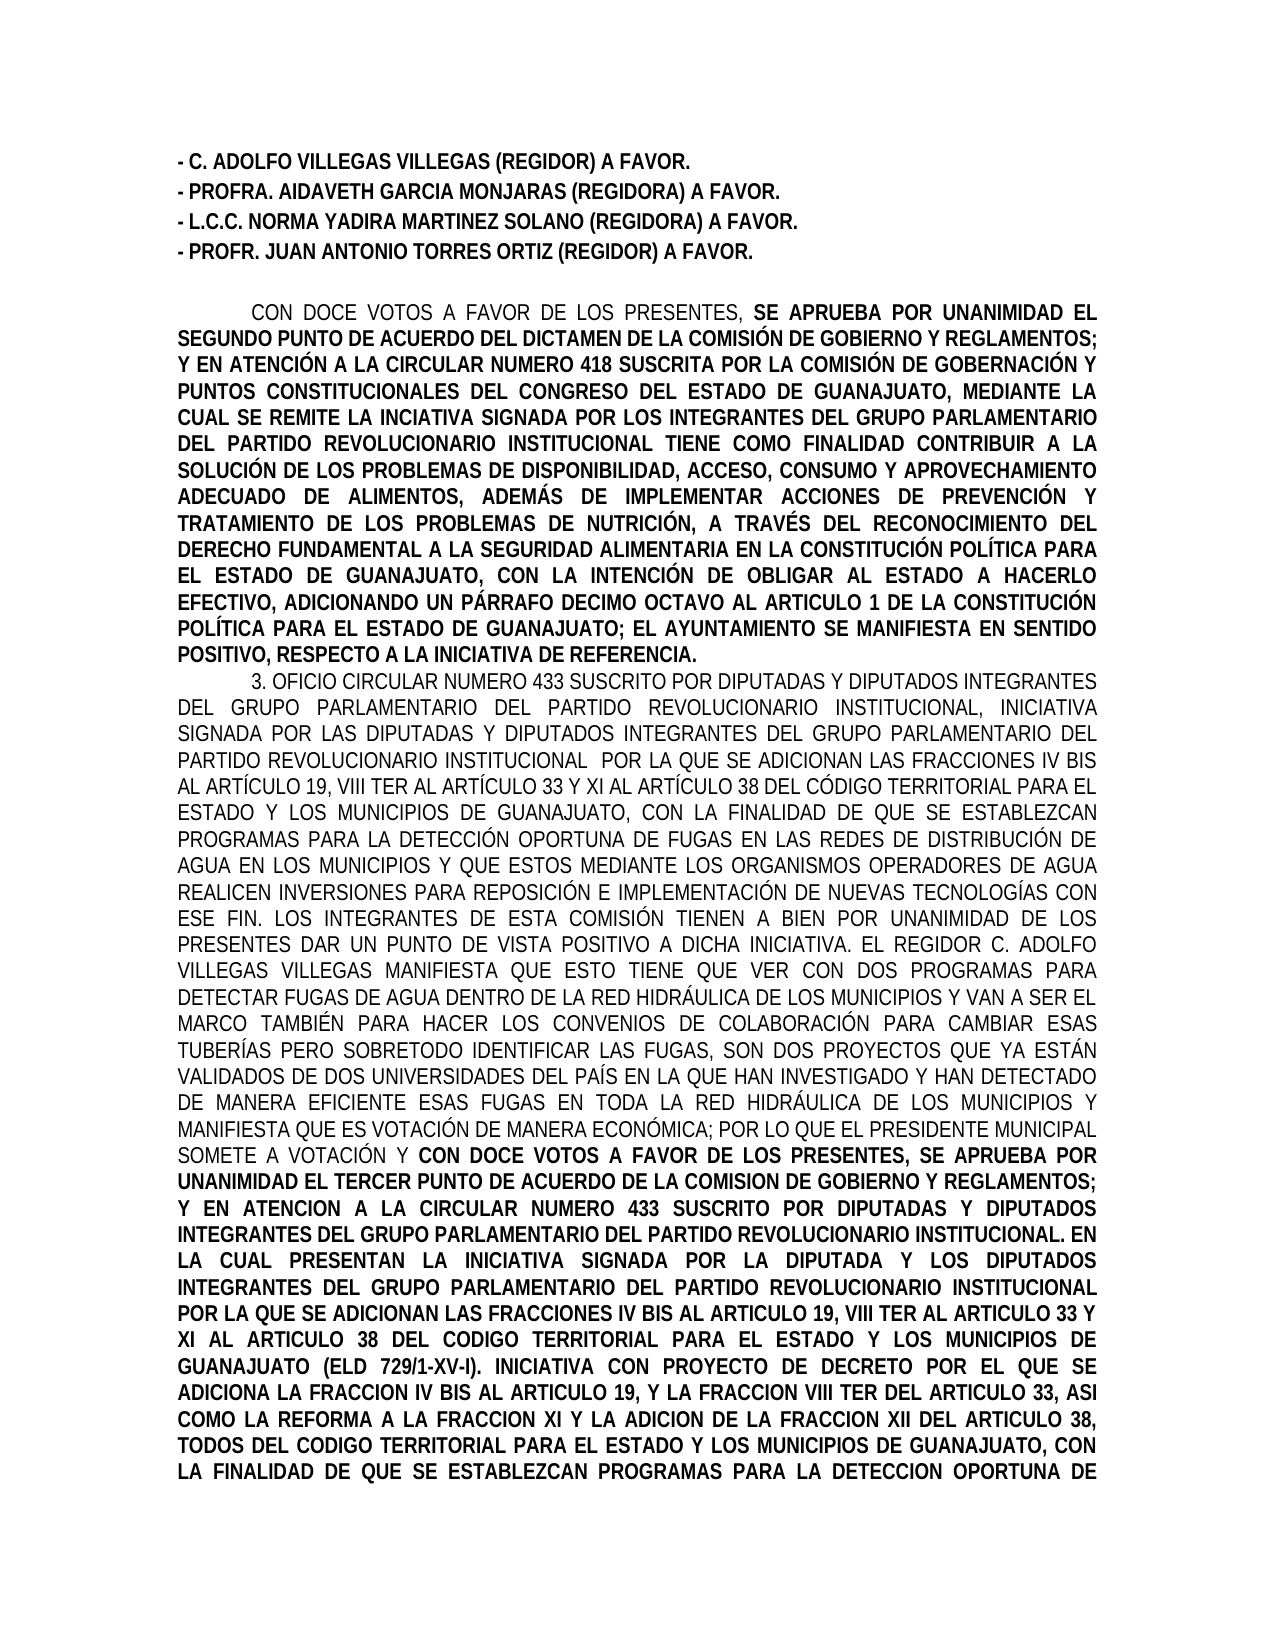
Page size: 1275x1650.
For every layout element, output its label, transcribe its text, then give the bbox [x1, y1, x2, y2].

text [177, 668, 1098, 1484]
text - PROFR. JUAN ANTONIO TORRES ORTIZ (REGIDOR) A FAVOR. [177, 238, 1098, 264]
text - C. ADOLFO VILLEGAS VILLEGAS (REGIDOR) A FAVOR. [177, 148, 1098, 174]
text CON DOCE VOTOS A FAVOR DE LOS PRESENTES, SE APRUEBA POR UNANIMIDAD EL SEGUNDO PUNTO DE ACUERDO DEL DICTAMEN DE LA COMISIÓN DE GOBIERNO Y REGLAMENTOS; Y EN ATENCIÓN A LA CIRCULAR NUMERO 418 SUSCRITA POR LA COMISIÓN DE GOBERNACIÓN Y PUNTOS CONSTITUCIONALES DEL CONGRESO DEL ESTADO DE GUANAJUATO, MEDIANTE LA CUAL SE REMITE LA INCIATIVA SIGNADA POR LOS INTEGRANTES DEL GRUPO PARLAMENTARIO DEL PARTIDO REVOLUCIONARIO INSTITUCIONAL TIENE COMO FINALIDAD CONTRIBUIR A LA SOLUCIÓN DE LOS PROBLEMAS DE DISPONIBILIDAD, ACCESO, CONSUMO Y APROVECHAMIENTO ADECUADO DE ALIMENTOS, ADEMÁS DE IMPLEMENTAR ACCIONES DE PREVENCIÓN Y TRATAMIENTO DE LOS PROBLEMAS DE NUTRICIÓN, A TRAVÉS DEL RECONOCIMIENTO DEL DERECHO FUNDAMENTAL A LA SEGURIDAD ALIMENTARIA EN LA CONSTITUCIÓN POLÍTICA PARA EL ESTADO DE GUANAJUATO, CON LA INTENCIÓN DE OBLIGAR AL ESTADO A HACERLO EFECTIVO, ADICIONANDO UN PÁRRAFO DECIMO OCTAVO AL ARTICULO 1 DE LA CONSTITUCIÓN POLÍTICA PARA EL ESTADO DE GUANAJUATO; EL AYUNTAMIENTO SE MANIFIESTA EN SENTIDO POSITIVO, RESPECTO A LA INICIATIVA DE REFERENCIA. [177, 299, 1098, 668]
text - PROFRA. AIDAVETH GARCIA MONJARAS (REGIDORA) A FAVOR. [177, 178, 1098, 204]
text - L.C.C. NORMA YADIRA MARTINEZ SOLANO (REGIDORA) A FAVOR. [177, 208, 1098, 234]
